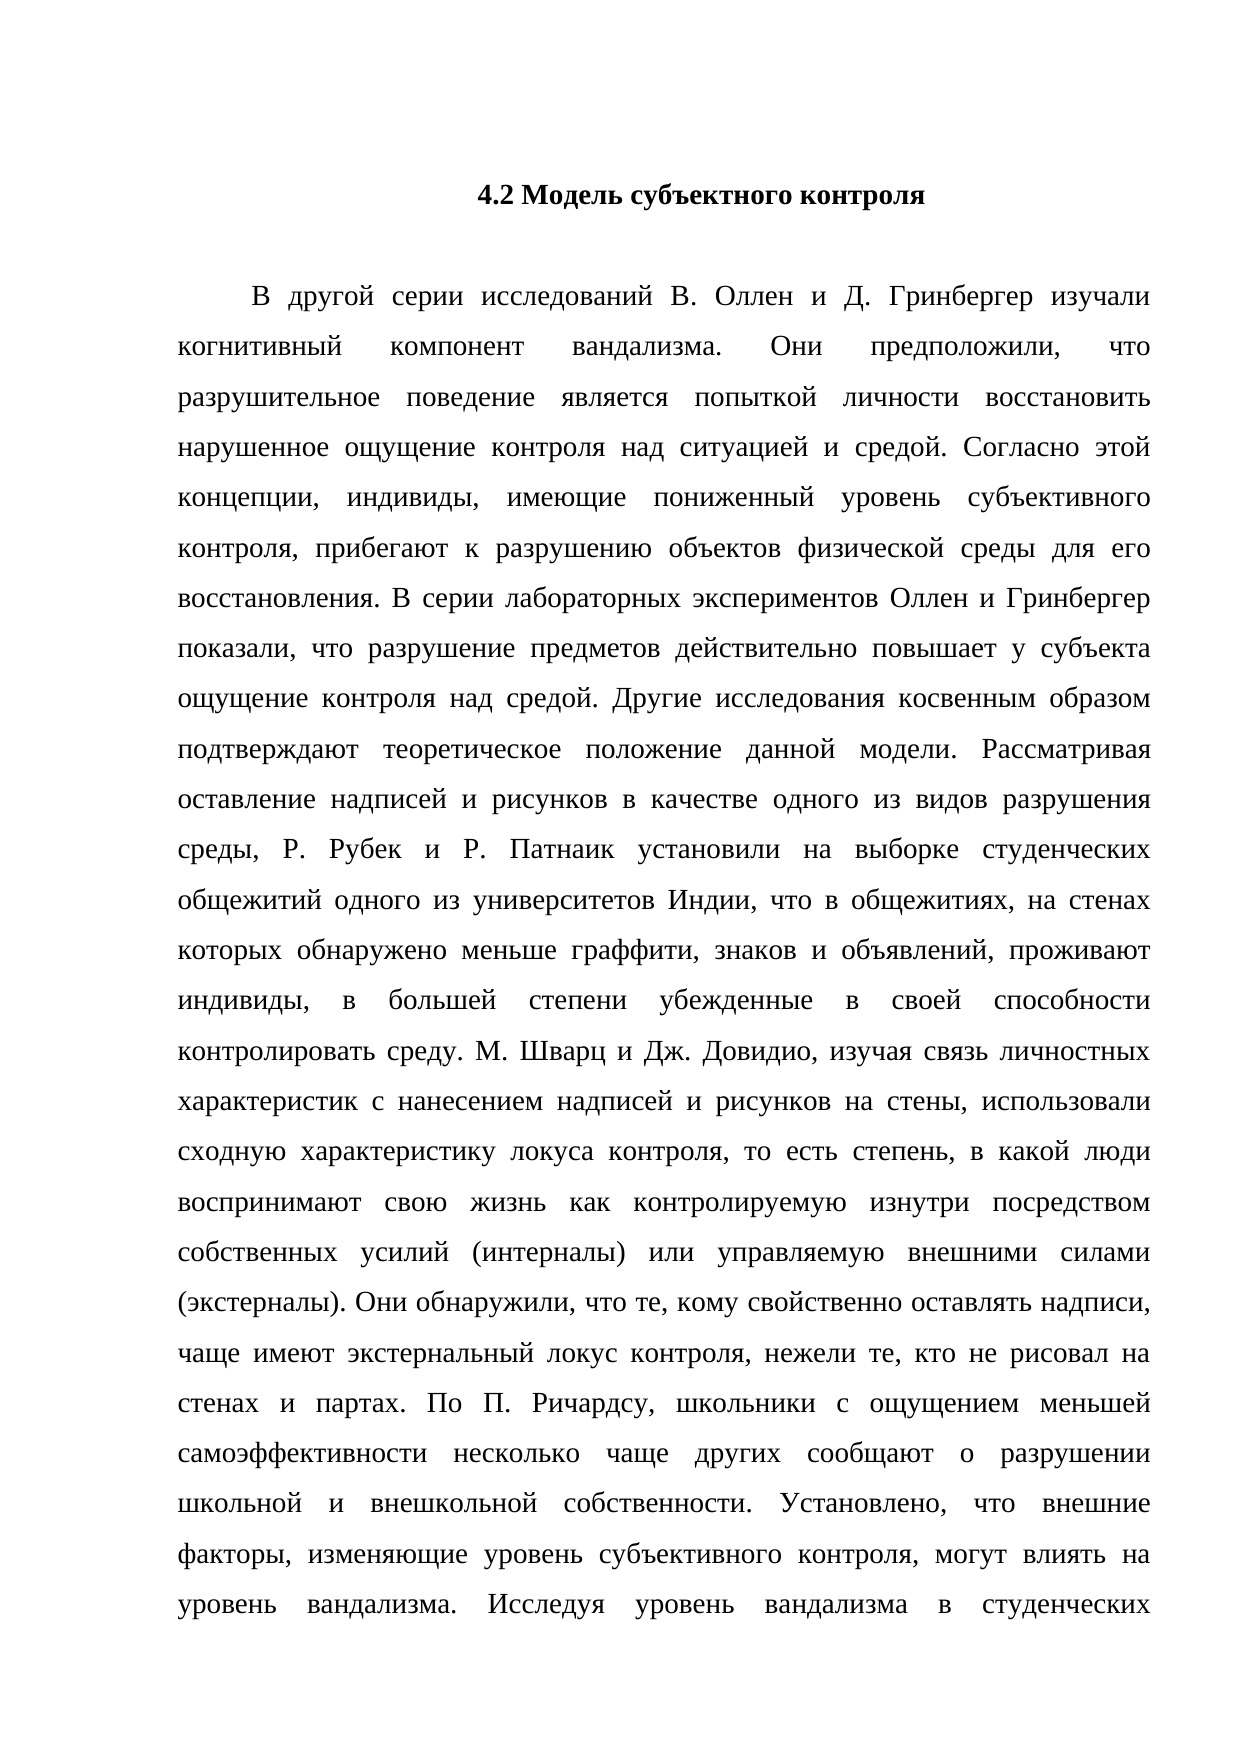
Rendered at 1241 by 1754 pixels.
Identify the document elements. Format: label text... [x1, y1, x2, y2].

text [177, 278, 1152, 1620]
text 4.2 Модель субъектного контроля [177, 177, 1152, 211]
